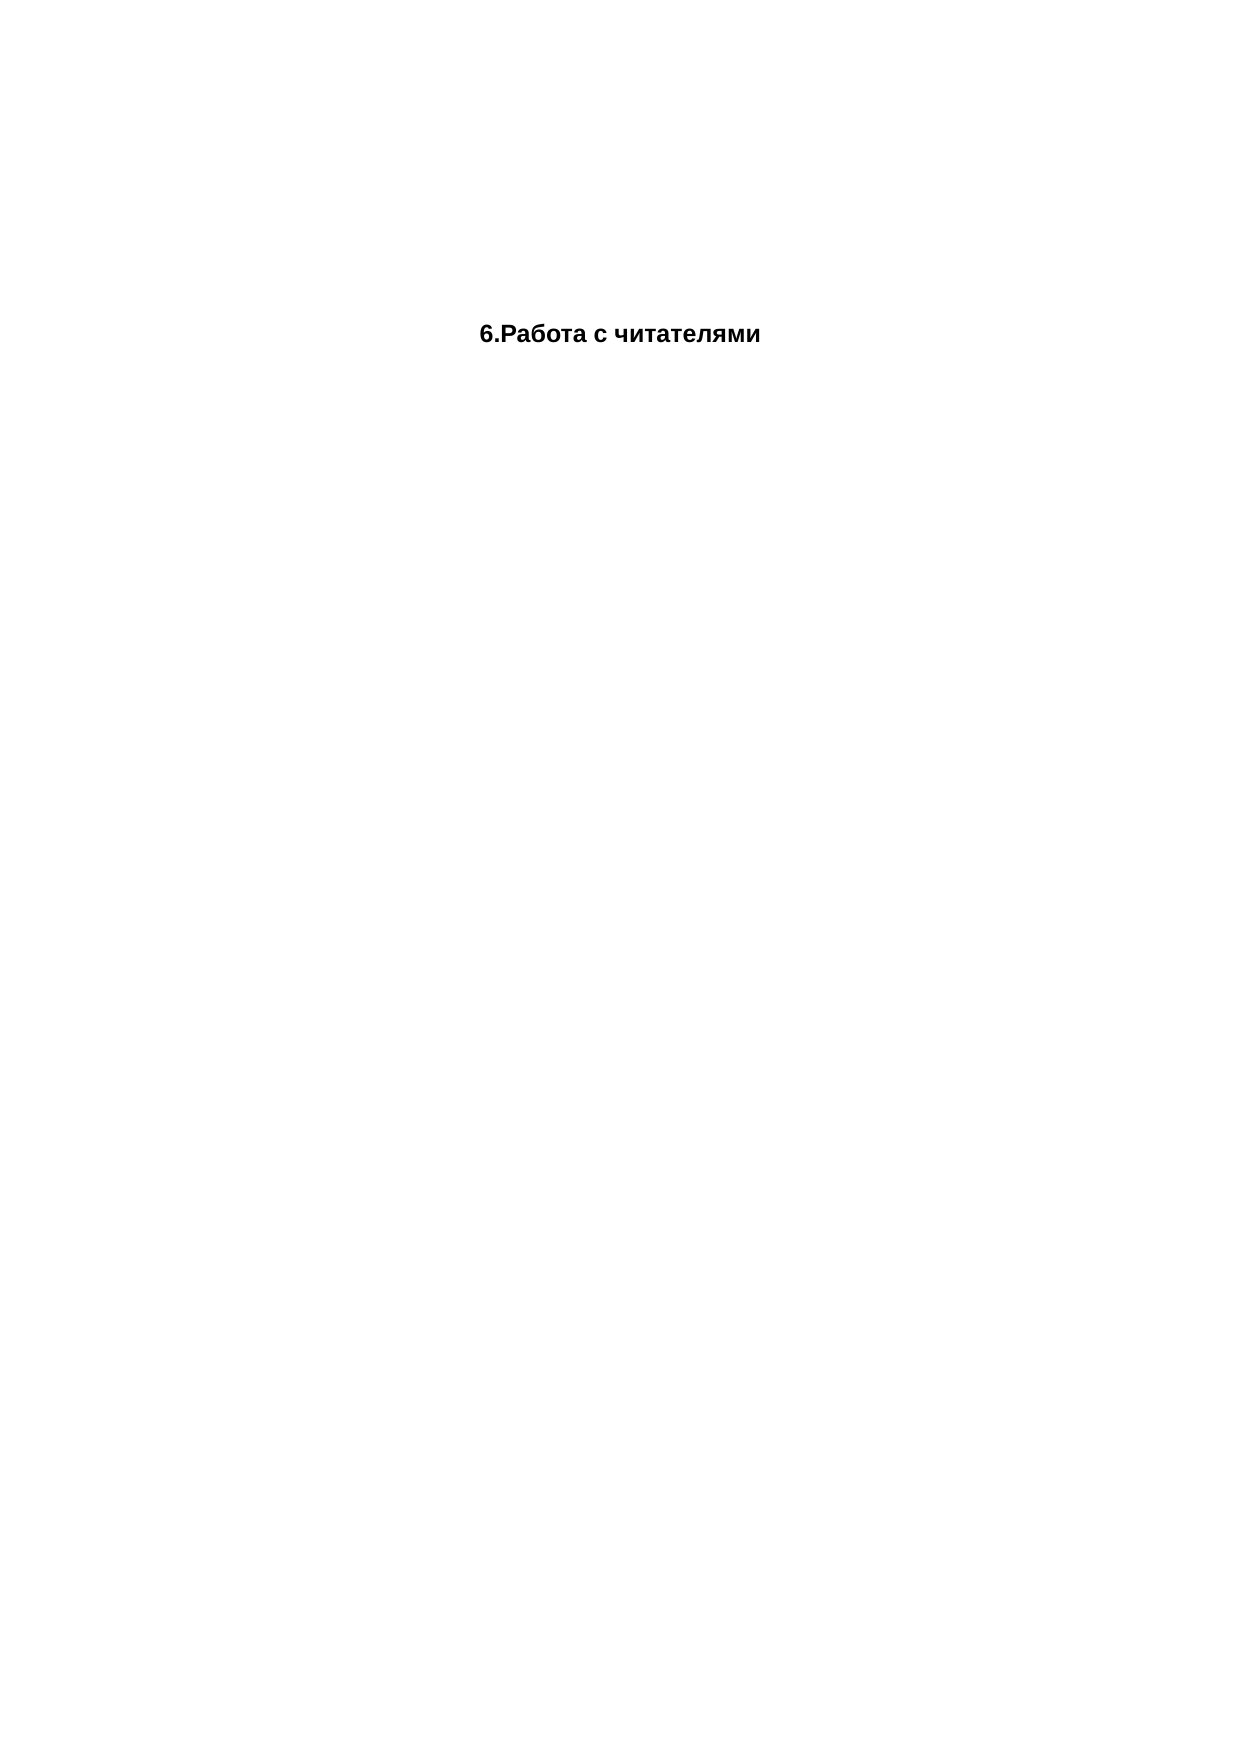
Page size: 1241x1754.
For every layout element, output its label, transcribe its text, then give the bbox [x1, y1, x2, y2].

title 6.Работа с читателями [118, 319, 1122, 348]
